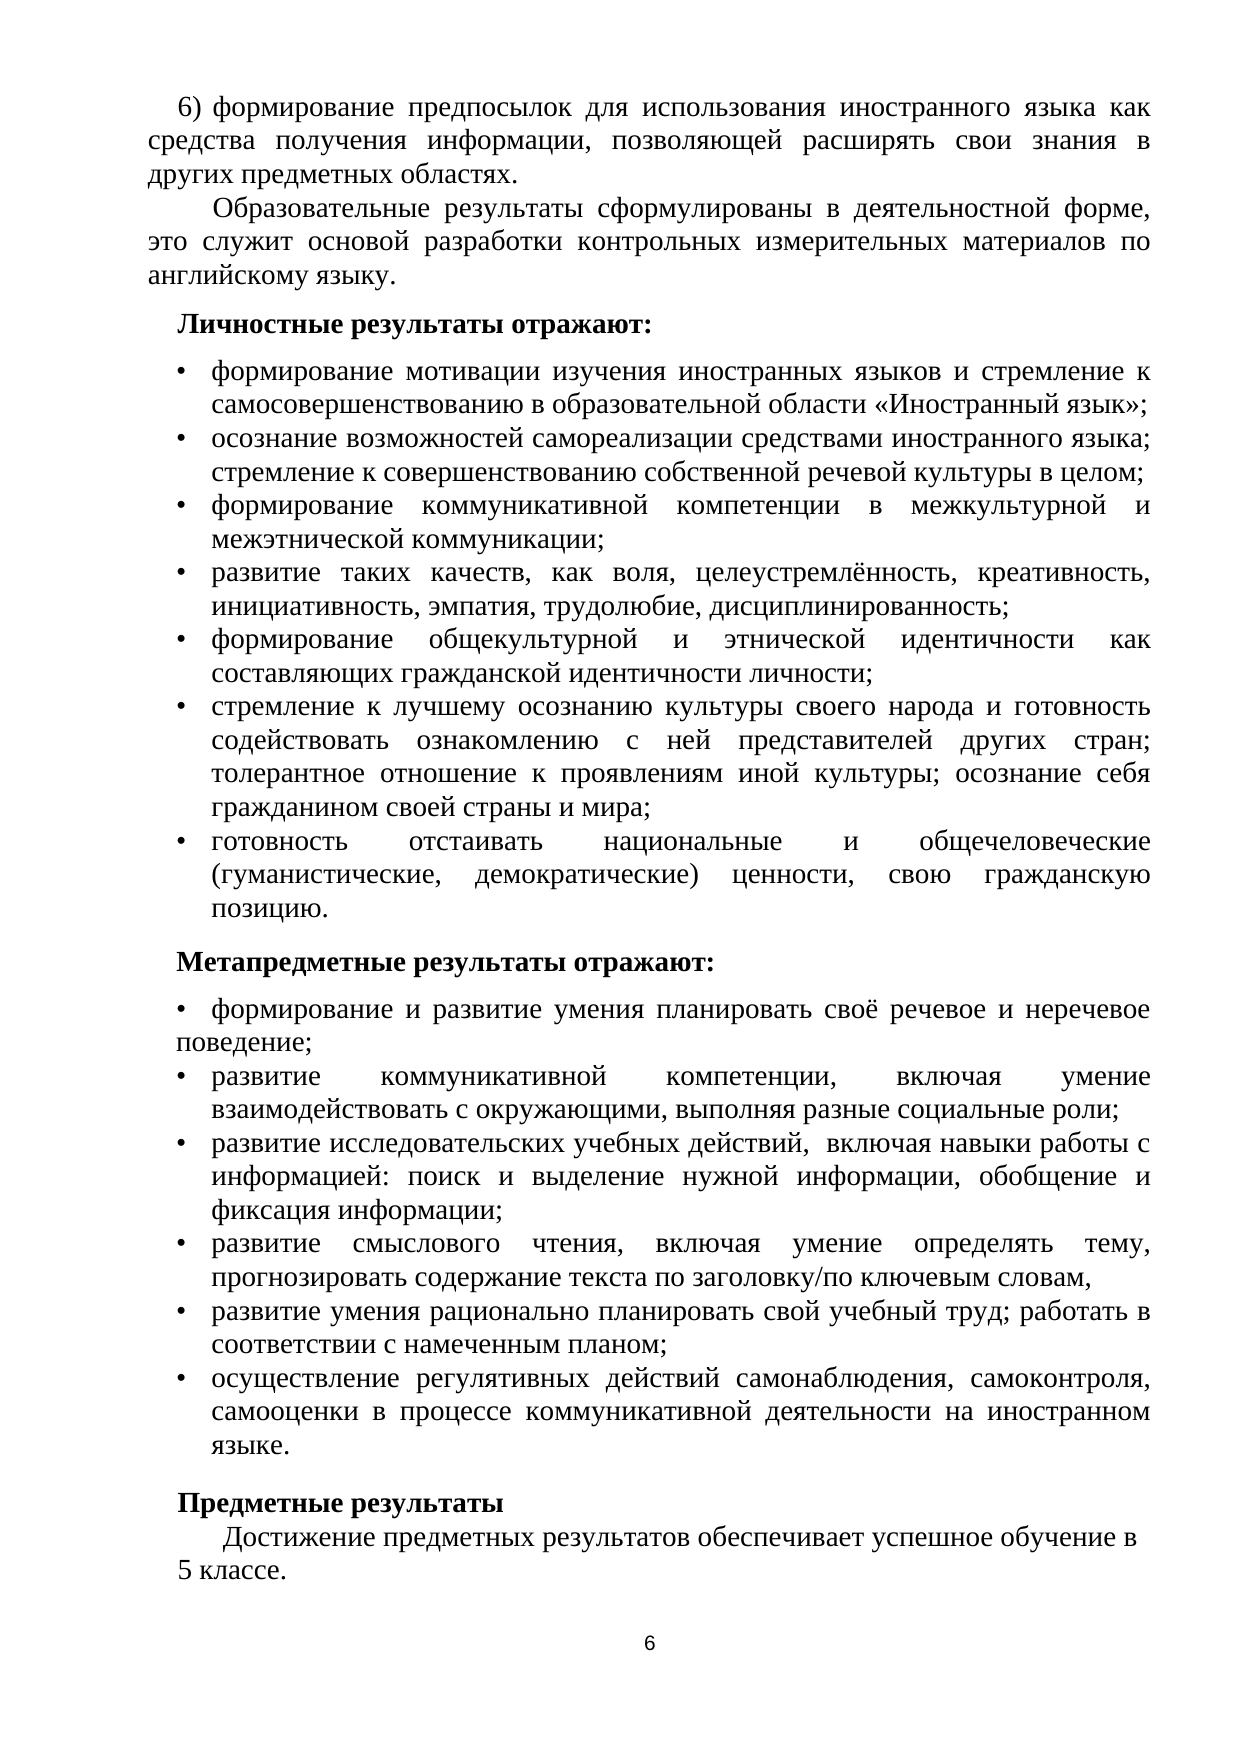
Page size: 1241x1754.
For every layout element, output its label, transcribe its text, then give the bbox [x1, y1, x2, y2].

list формирование предпосылок для использования иностранного языка как средства получения информации, позволяющей расширять свои знания в других предметных областях. [148, 89, 1152, 189]
text Метапредметные результаты отражают: [176, 944, 1152, 977]
list развитие умения рационально планировать свой учебный труд; работать в соответствии с намеченным планом; [176, 1293, 1152, 1360]
list развитие исследовательских учебных действий, включая навыки работы с информацией: поиск и выделение нужной информации, обобщение и фиксация информации; [176, 1125, 1152, 1226]
list формирование и развитие умения планировать своё речевое и неречевое поведение; [176, 991, 1152, 1058]
text Достижение предметных результатов обеспечивает успешное обучение в 5 классе. [177, 1519, 1152, 1586]
list стремление к лучшему осознанию культуры своего народа и готовность содействовать ознакомлению с ней представителей других стран; толерантное отношение к проявлениям иной культуры; осознание себя гражданином своей страны и мира; [176, 688, 1152, 823]
list развитие коммуникативной компетенции, включая умение взаимодействовать с окружающими, выполняя разные социальные роли; [176, 1058, 1152, 1125]
text Образовательные результаты сформулированы в деятельностной форме, это служит основой разработки контрольных измерительных материалов по английскому языку. [148, 190, 1152, 290]
list формирование мотивации изучения иностранных языков и стремление к самосовершенствованию в образовательной области «Иностранный язык»; [176, 353, 1152, 420]
list формирование коммуникативной компетенции в межкультурной и межэтнической коммуникации; [176, 487, 1152, 554]
text Предметные результаты [177, 1485, 1152, 1519]
list осознание возможностей самореализации средствами иностранного языка; стремление к совершенствованию собственной речевой культуры в целом; [176, 420, 1152, 487]
list осуществление регулятивных действий самонаблюдения, самоконтроля, самооценки в процессе коммуникативной деятельности на иностранном языке. [176, 1360, 1152, 1460]
list формирование общекультурной и этнической идентичности как составляющих гражданской идентичности личности; [176, 621, 1152, 688]
text Личностные результаты отражают: [177, 306, 1152, 340]
list готовность отстаивать национальные и общечеловеческие (гуманистические, демократические) ценности, свою гражданскую позицию. [176, 823, 1152, 923]
list развитие смыслового чтения, включая умение определять тему, прогнозировать содержание текста по заголовку/по ключевым словам, [176, 1226, 1152, 1293]
list развитие таких качеств, как воля, целеустремлённость, креативность, инициативность, эмпатия, трудолюбие, дисциплинированность; [176, 554, 1152, 621]
